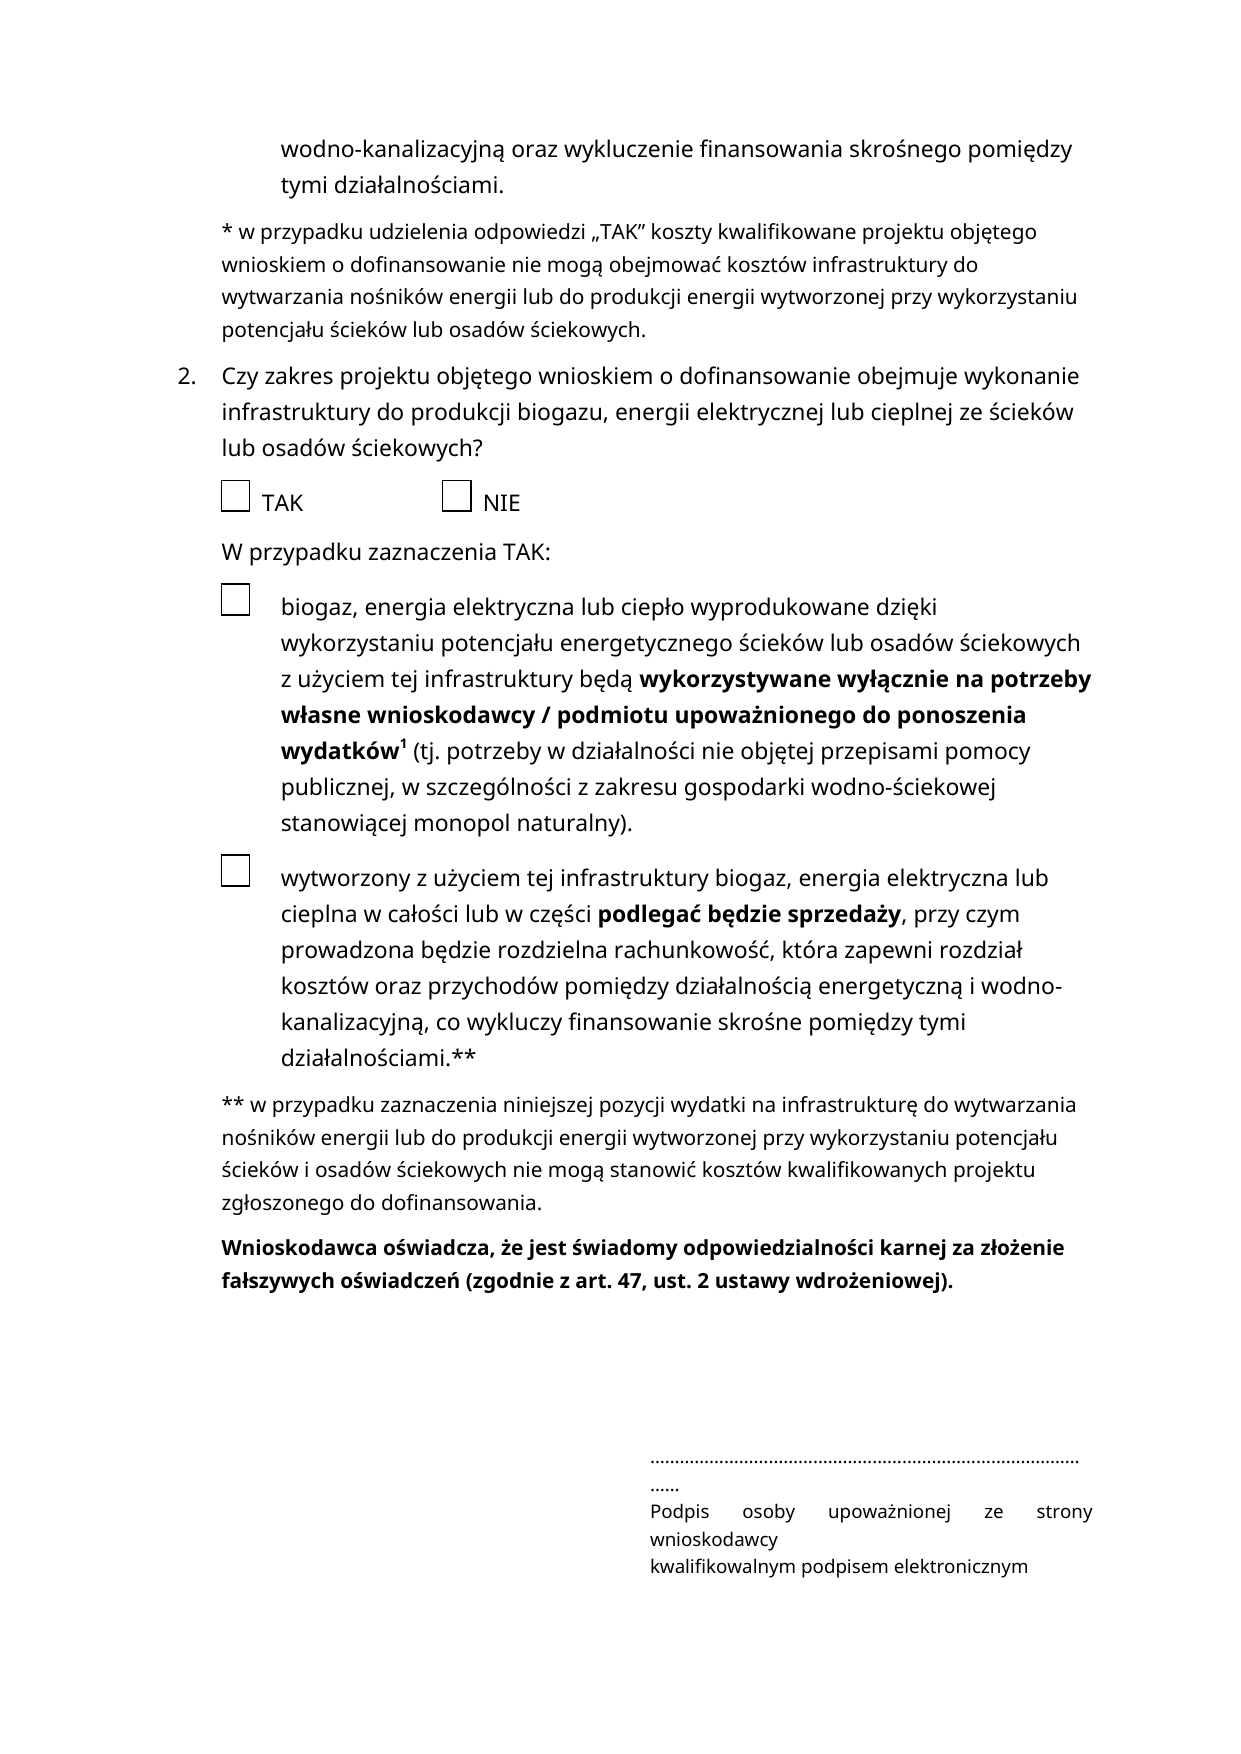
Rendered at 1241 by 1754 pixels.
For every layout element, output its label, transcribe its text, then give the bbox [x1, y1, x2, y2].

text biogaz, energia elektryczna lub ciepło wyprodukowane dzięki wykorzystaniu potencjału energetycznego ścieków lub osadów ściekowych z użyciem tej infrastruktury będą wykorzystywane wyłącznie na potrzeby własne wnioskodawcy / podmiotu upoważnionego do ponoszenia wydatków1 (tj. potrzeby w działalności nie objętej przepisami pomocy publicznej, w szczególności z zakresu gospodarki wodno-ściekowej stanowiącej monopol naturalny). [221, 584, 1093, 838]
text wytworzony z użyciem tej infrastruktury biogaz, energia elektryczna lub cieplna w całości lub w części podlegać będzie sprzedaży, przy czym prowadzona będzie rozdzielna rachunkowość, która zapewni rozdział kosztów oraz przychodów pomiędzy działalnością energetyczną i wodno-kanalizacyjną, co wykluczy finansowanie skrośne pomiędzy tymi działalnościami.** [221, 855, 1093, 1073]
text TAK NIE [221, 481, 1093, 519]
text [221, 133, 1093, 200]
text Wnioskodawca oświadcza, że jest świadomy odpowiedzialności karnej za złożenie fałszywych oświadczeń (zgodnie z art. 47, ust. 2 ustawy wdrożeniowej). [221, 1233, 1093, 1294]
list Czy zakres projektu objętego wnioskiem o dofinansowanie obejmuje wykonanie infrastruktury do produkcji biogazu, energii elektrycznej lub cieplnej ze ścieków lub osadów ściekowych? [177, 360, 1093, 463]
text * w przypadku udzielenia odpowiedzi „TAK” koszty kwalifikowane projektu objętego wnioskiem o dofinansowanie nie mogą obejmować kosztów infrastruktury do wytwarzania nośników energii lub do produkcji energii wytworzonej przy wykorzystaniu potencjału ścieków lub osadów ściekowych. [221, 217, 1093, 343]
text W przypadku zaznaczenia TAK: [221, 536, 1093, 567]
text ** w przypadku zaznaczenia niniejszej pozycji wydatki na infrastrukturę do wytwarzania nośników energii lub do produkcji energii wytworzonej przy wykorzystaniu potencjału ścieków i osadów ściekowych nie mogą stanowić kosztów kwalifikowanych projektu zgłoszonego do dofinansowania. [221, 1090, 1093, 1216]
text ………………………………………………………………………………… Podpis osoby upoważnionej ze strony wnioskodawcy kwalifikowalnym podpisem elektronicznym [650, 1443, 1093, 1579]
